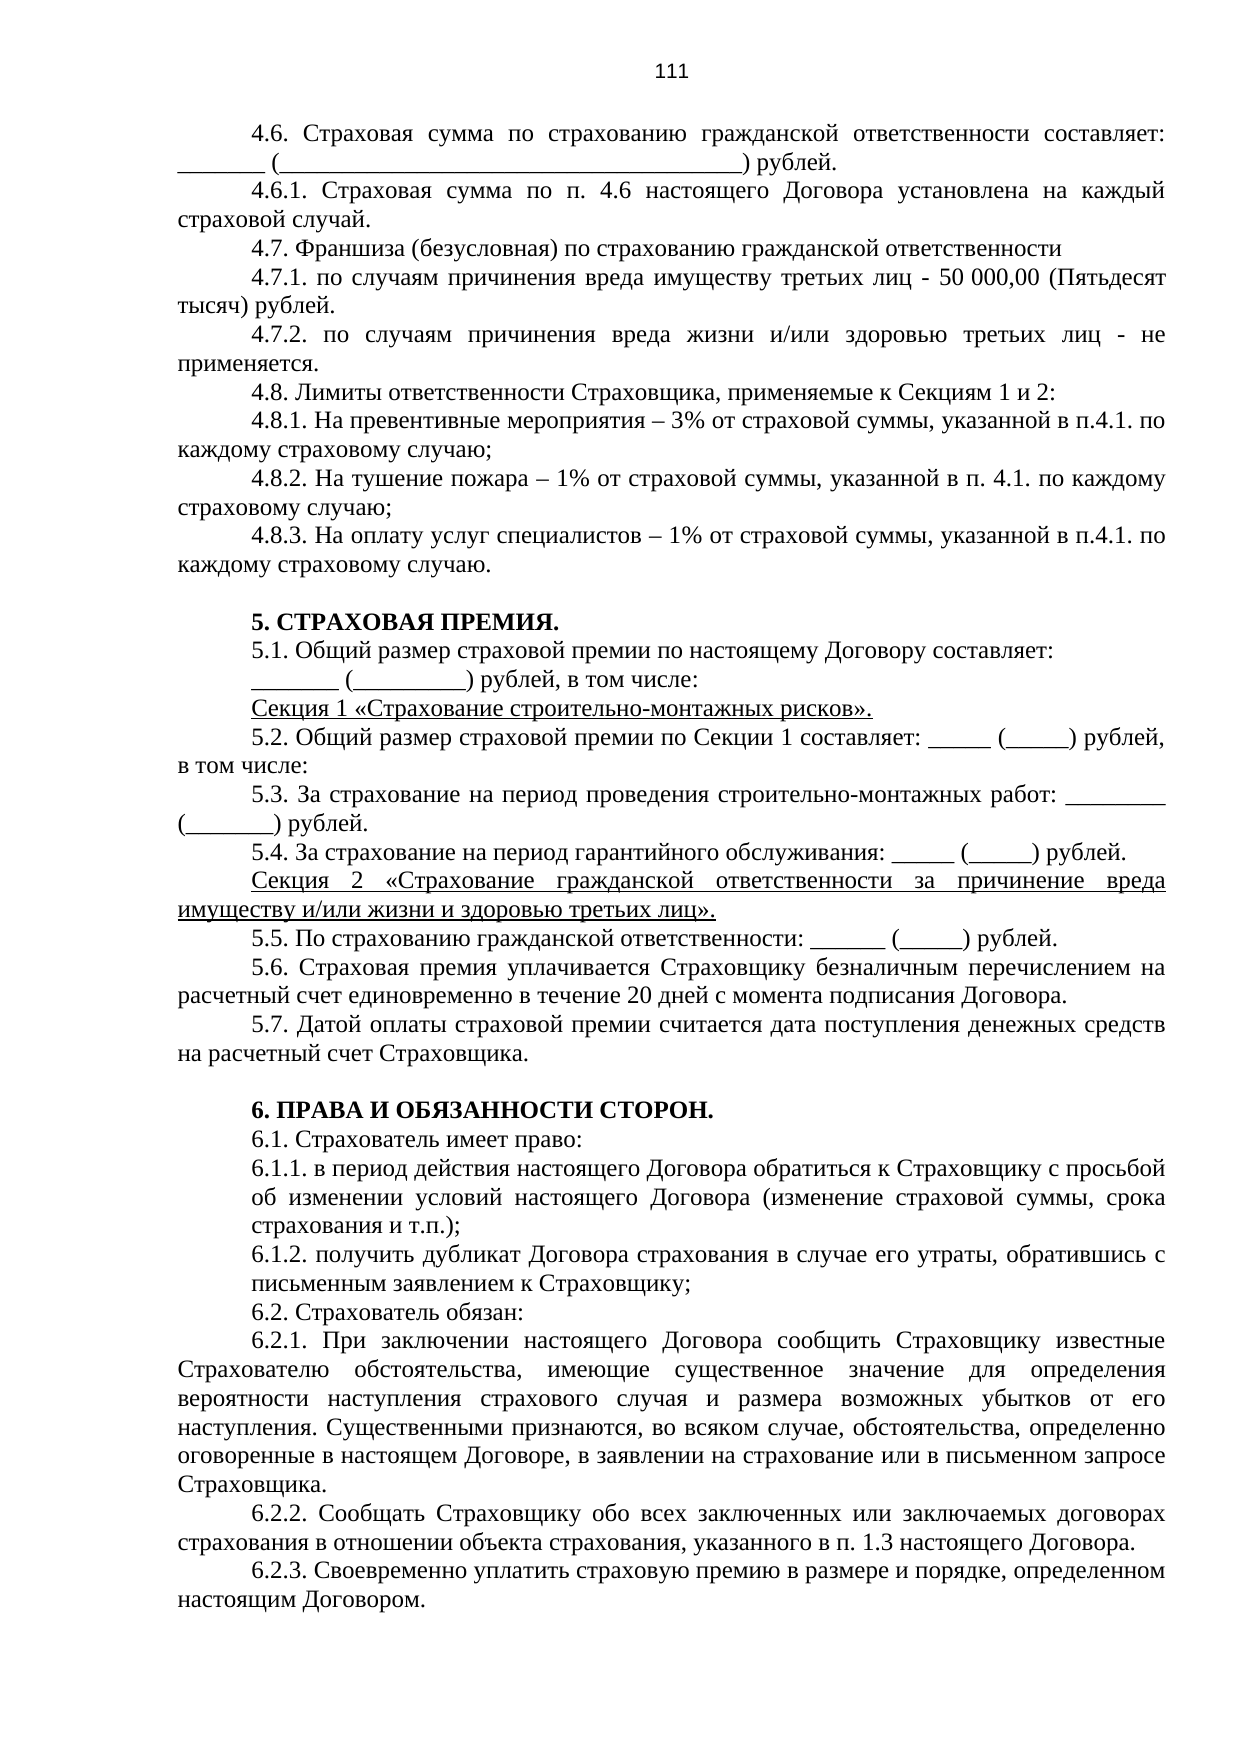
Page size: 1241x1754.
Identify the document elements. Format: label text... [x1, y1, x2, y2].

text 4.7.1. по случаям причинения вреда имуществу третьих лиц - 50 000,00 (Пятьдесят тысяч) рублей. [177, 262, 1166, 319]
text 4.8. Лимиты ответственности Страховщика, применяемые к Секциям 1 и 2: [177, 377, 1166, 406]
text 4.8.3. На оплату услуг специалистов – 1% от страховой суммы, указанной в п.4.1. по каждому страховому случаю. [177, 521, 1166, 578]
text Секция 2 «Страхование гражданской ответственности за причинение вреда имуществу и/или жизни и здоровью третьих лиц». [177, 866, 1166, 923]
text 5.7. Датой оплаты страховой премии считается дата поступления денежных средств на расчетный счет Страховщика. [177, 1009, 1166, 1067]
text 6.1.1. в период действия настоящего Договора обратиться к Страховщику с просьбой об изменении условий настоящего Договора (изменение страховой суммы, срока страхования и т.п.); [251, 1153, 1166, 1239]
text Секция 1 «Страхование строительно-монтажных рисков». [177, 693, 1166, 722]
text 4.6. Страховая сумма по страхованию гражданской ответственности составляет: _______ (_____________________________________) рублей. [177, 118, 1166, 176]
text 6.2.3. Своевременно уплатить страховую премию в размере и порядке, определенном настоящим Договором. [177, 1556, 1166, 1613]
text 4.7. Франшиза (безусловная) по страхованию гражданской ответственности [177, 233, 1166, 262]
text 6.2.1. При заключении настоящего Договора сообщить Страховщику известные Страхователю обстоятельства, имеющие существенное значение для определения вероятности наступления страхового случая и размера возможных убытков от его наступления. Существенными признаются, во всяком случае, обстоятельства, определенно оговоренные в настоящем Договоре, в заявлении на страхование или в письменном запросе Страховщика. [177, 1326, 1166, 1498]
text 4.8.1. На превентивные мероприятия – 3% от страховой суммы, указанной в п.4.1. по каждому страховому случаю; [177, 406, 1166, 463]
text 5.4. За страхование на период гарантийного обслуживания: _____ (_____) рублей. [177, 837, 1166, 866]
text 4.7.2. по случаям причинения вреда жизни и/или здоровью третьих лиц - не применяется. [177, 319, 1166, 377]
text 4.6.1. Страховая сумма по п. 4.6 настоящего Договора установлена на каждый страховой случай. [177, 176, 1166, 233]
text 6.2. Страхователь обязан: [177, 1297, 1166, 1326]
text 5.3. За страхование на период проведения строительно-монтажных работ: ________ (_______) рублей. [177, 779, 1166, 837]
text 5.6. Страховая премия уплачивается Страховщику безналичным перечислением на расчетный счет единовременно в течение 20 дней с момента подписания Договора. [177, 952, 1166, 1009]
text 4.8.2. На тушение пожара – 1% от страховой суммы, указанной в п. 4.1. по каждому страховому случаю; [177, 463, 1166, 521]
text 6.1. Страхователь имеет право: [177, 1124, 1166, 1153]
text 5.1. Общий размер страховой премии по настоящему Договору составляет: [177, 636, 1166, 664]
text 5. СТРАХОВАЯ ПРЕМИЯ. [177, 607, 1166, 636]
text 6.1.2. получить дубликат Договора страхования в случае его утраты, обратившись с письменным заявлением к Страховщику; [251, 1239, 1166, 1297]
text 5.5. По страхованию гражданской ответственности: ______ (_____) рублей. [177, 923, 1166, 952]
text 5.2. Общий размер страховой премии по Секции 1 составляет: _____ (_____) рублей, в том числе: [177, 722, 1166, 779]
text _______ (_________) рублей, в том числе: [177, 664, 1166, 693]
text 6.2.2. Сообщать Страховщику обо всех заключенных или заключаемых договорах страхования в отношении объекта страхования, указанного в п. 1.3 настоящего Договора. [177, 1498, 1166, 1556]
text 6. ПРАВА И ОБЯЗАННОСТИ СТОРОН. [177, 1096, 1166, 1124]
